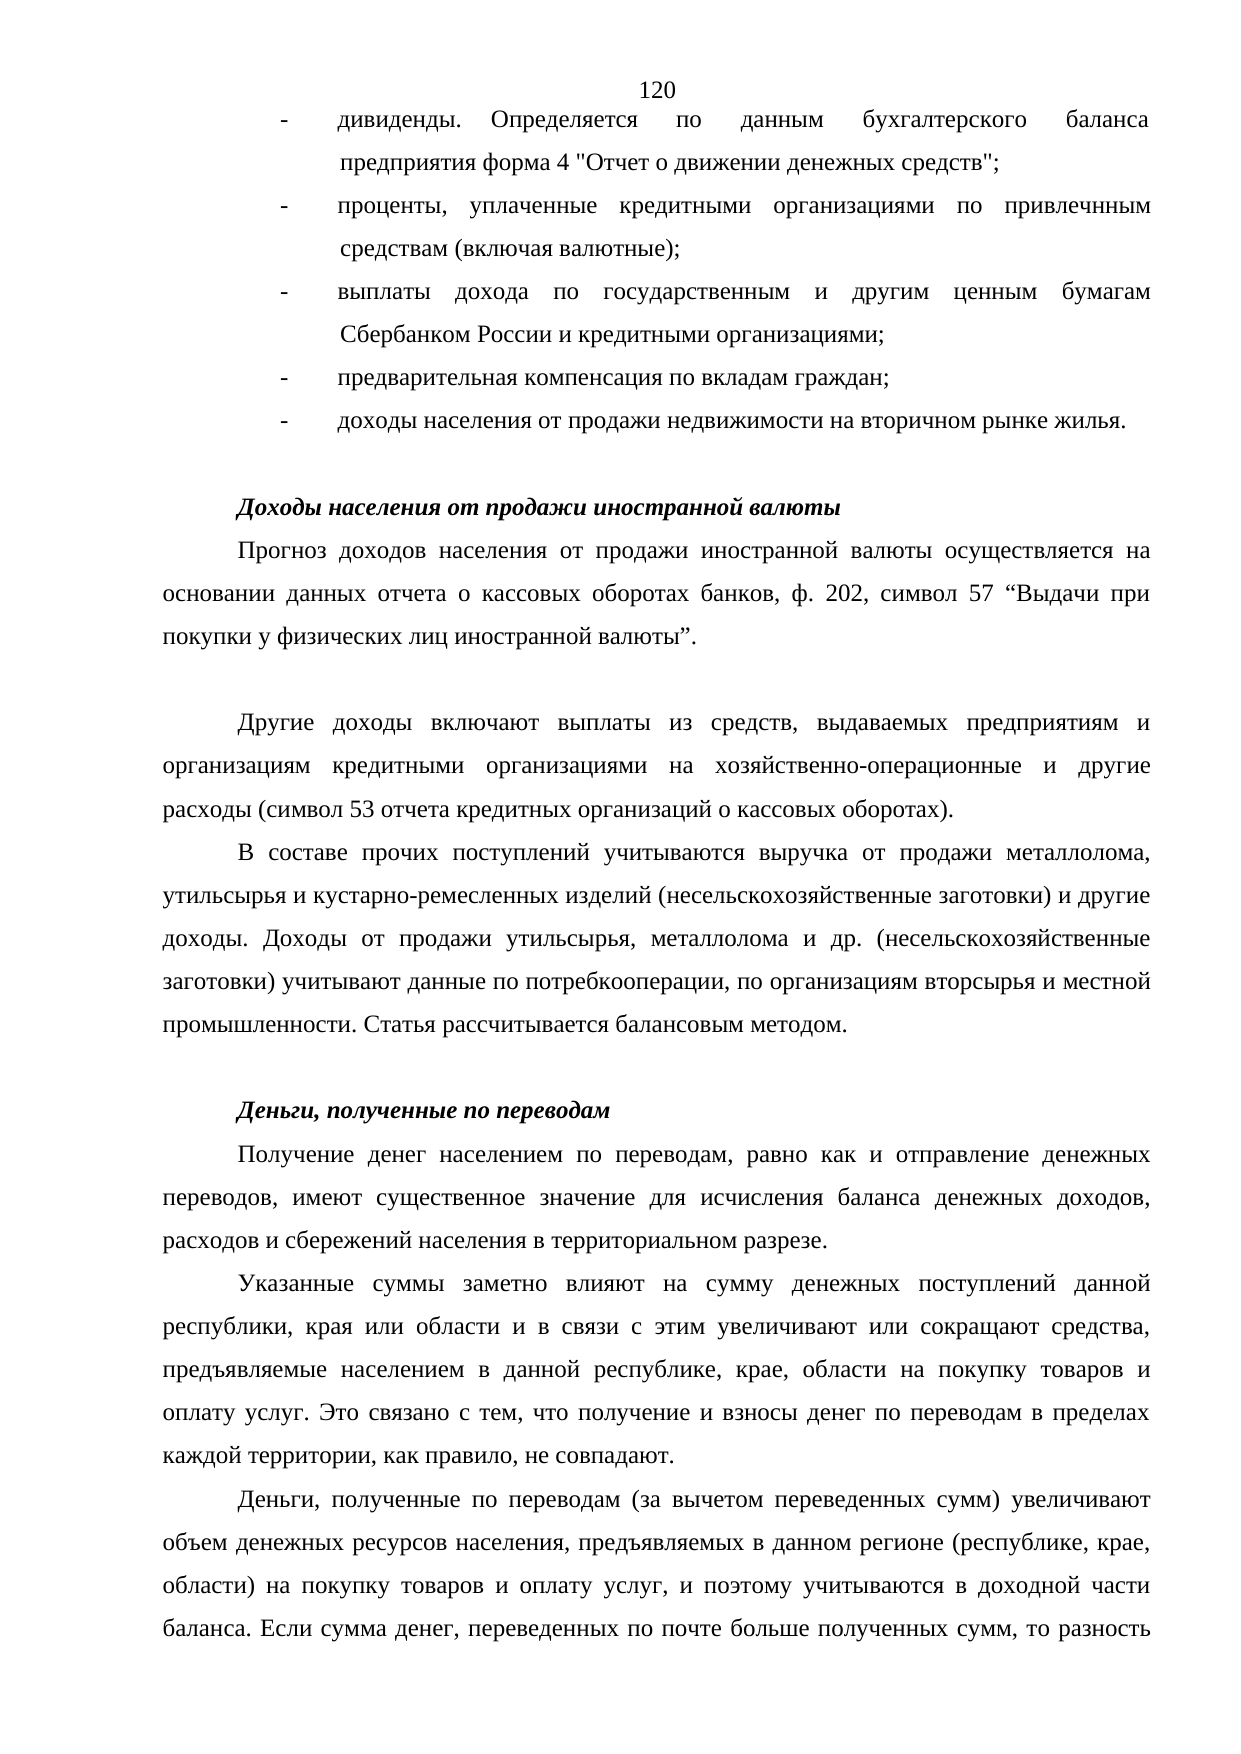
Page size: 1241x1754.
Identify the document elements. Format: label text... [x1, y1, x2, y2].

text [162, 1484, 1152, 1642]
text Деньги, полученные по переводам [162, 1096, 1152, 1124]
text В составе прочих поступлений учитываются выручка от продажи металлолома, утильсырья и кустарно-ремесленных изделий (несельскохозяйственные заготовки) и другие доходы. Доходы от продажи утильсырья, металлолома и др. (несельскохозяйственные заготовки) учитывают данные по потребкооперации, по организациям вторсырья и местной промышленности. Статья рассчитывается балансовым методом. [162, 837, 1152, 1038]
text Доходы населения от продажи иностранной валюты [162, 492, 1152, 521]
text Указанные суммы заметно влияют на сумму денежных поступлений данной республики, края или области и в связи с этим увеличивают или сокращают средства, предъявляемые населением в данной республике, крае, области на покупку товаров и оплату услуг. Это связано с тем, что получение и взносы денег по переводам в пределах каждой территории, как правило, не совпадают. [162, 1268, 1152, 1469]
list выплаты дохода по государственным и другим ценным бумагам Сбербанком России и кредитными организациями; [280, 276, 1152, 348]
list дивиденды. Определяется по данным бухгалтерского баланса предприятия форма 4 "Отчет о движении денежных средств"; [280, 104, 1152, 176]
list проценты, уплаченные кредитными организациями по привлечнным средствам (включая валютные); [280, 190, 1152, 262]
text Получение денег населением по переводам, равно как и отправление денежных переводов, имеют существенное значение для исчисления баланса денежных доходов, расходов и сбережений населения в территориальном разрезе. [162, 1139, 1152, 1254]
text Прогноз доходов населения от продажи иностранной валюты осуществляется на основании данных отчета о кассовых оборотах банков, ф. 202, символ 57 “Выдачи при покупки у физических лиц иностранной валюты”. [162, 535, 1152, 650]
list доходы населения от продажи недвижимости на вторичном рынке жилья. [280, 406, 1152, 434]
text Другие доходы включают выплаты из средств, выдаваемых предприятиям и организациям кредитными организациями на хозяйственно-операционные и другие расходы (символ 53 отчета кредитных организаций о кассовых оборотах). [162, 707, 1152, 822]
list предварительная компенсация по вкладам граждан; [280, 362, 1152, 391]
